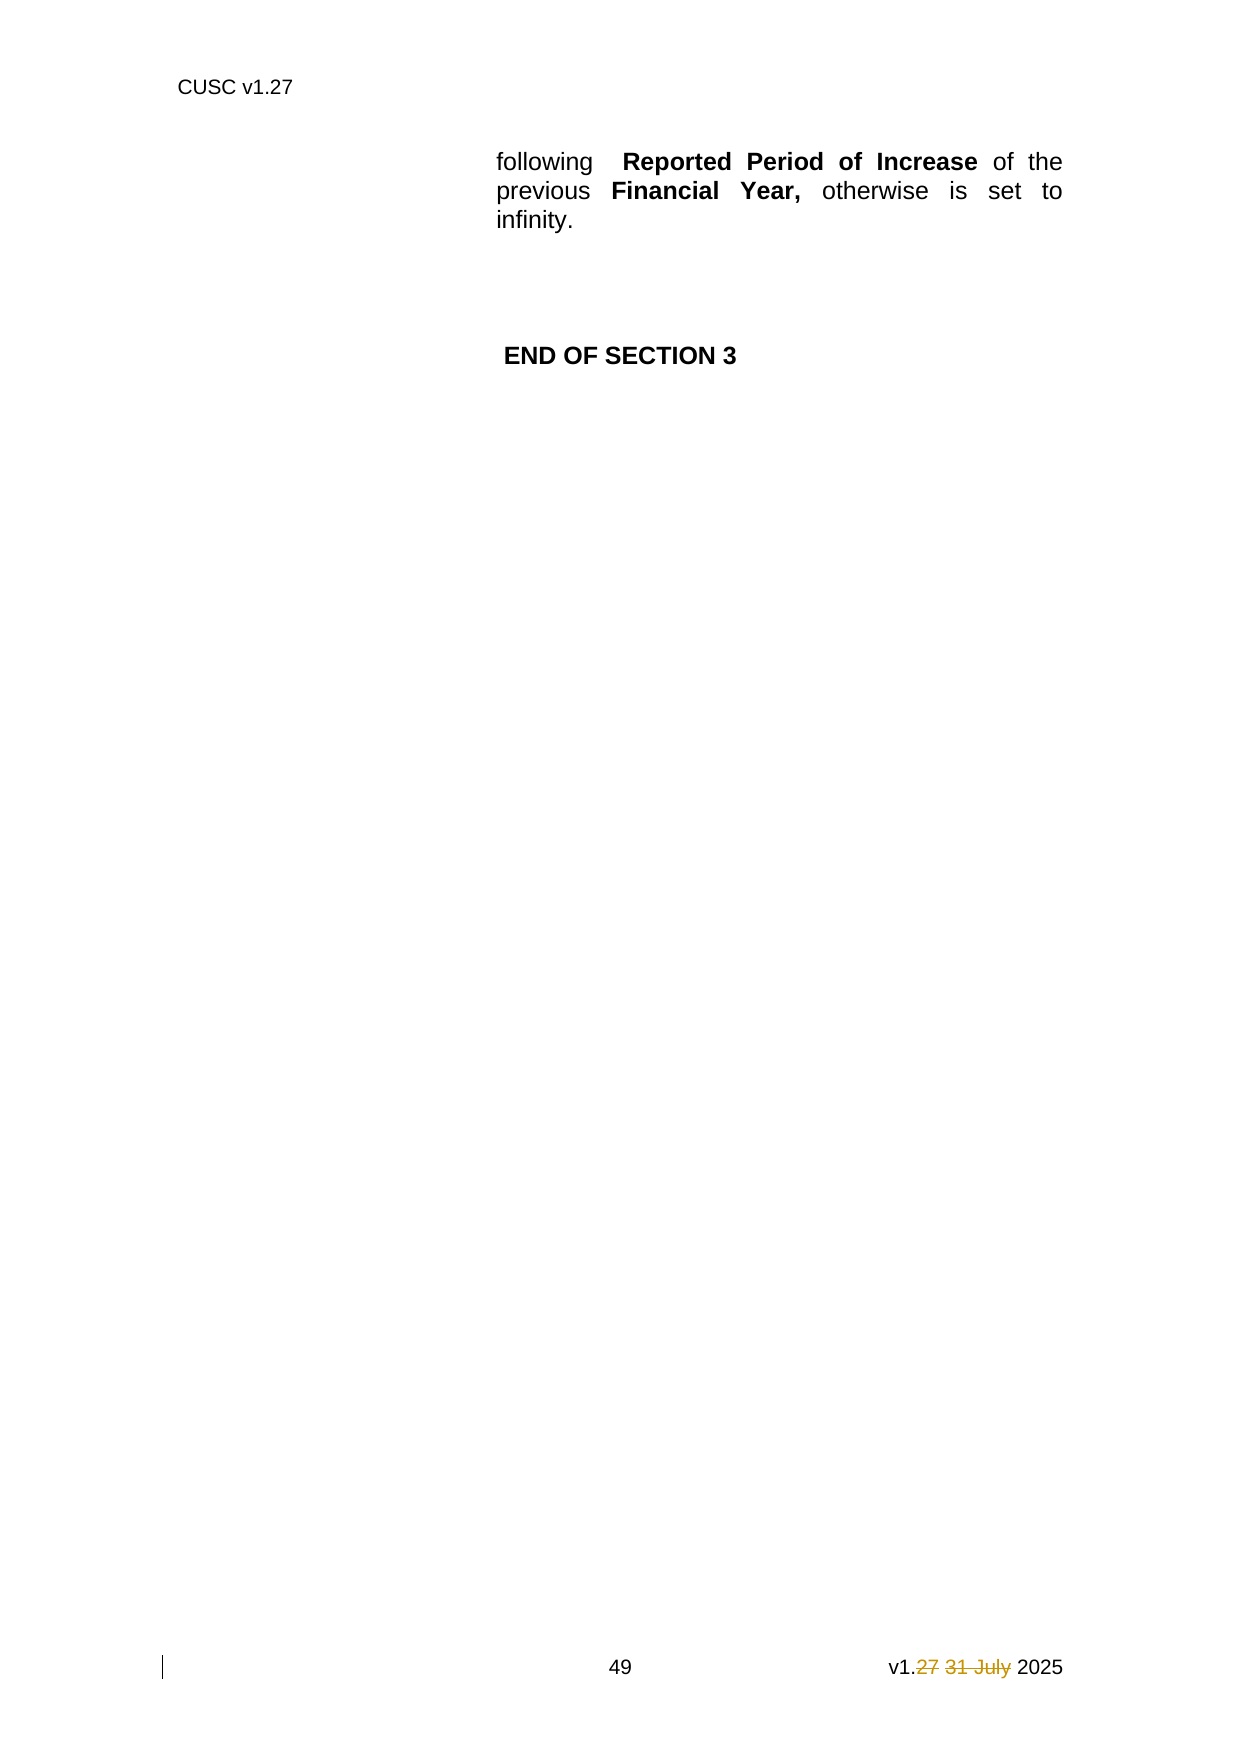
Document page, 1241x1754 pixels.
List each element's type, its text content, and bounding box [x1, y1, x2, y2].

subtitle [346, 147, 1063, 233]
text END OF SECTION 3 [177, 341, 1063, 369]
